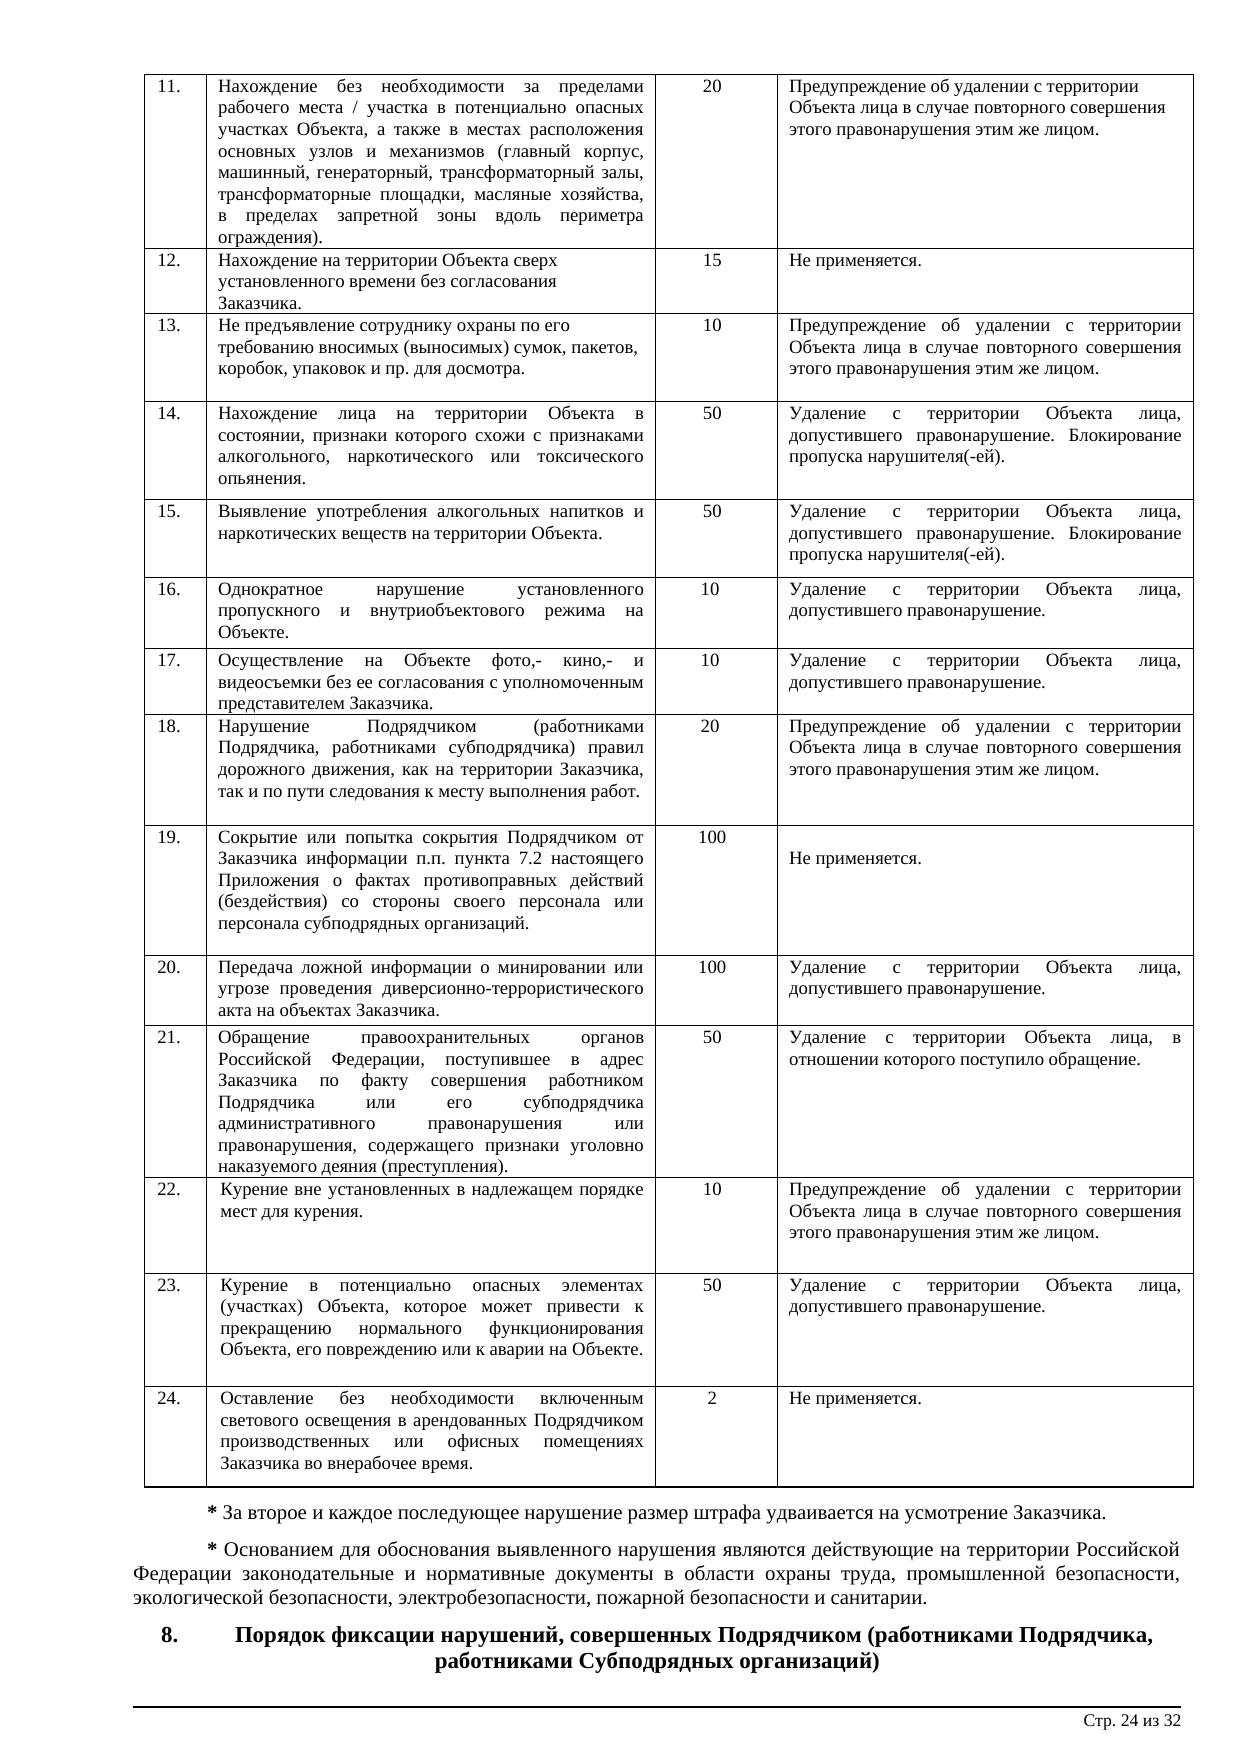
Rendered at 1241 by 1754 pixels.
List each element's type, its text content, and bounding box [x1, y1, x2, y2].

table_cell [145, 715, 206, 824]
table_cell 15 [656, 249, 777, 313]
table_cell Нахождение без необходимости за пределами рабочего места / участка в потенциально опасных участках Объекта, а также в местах расположения основных узлов и механизмов (главный корпус, машинный, генераторный, трансформаторный залы, трансформаторные площадки, масляные хозяйства, в пределах запретной зоны вдоль периметра ограждения). [207, 75, 655, 247]
table_cell 100 [656, 826, 777, 954]
table_cell Удаление с территории Объекта лица, допустившего правонарушение. [778, 649, 1193, 714]
table_cell Нахождение лица на территории Объекта в состоянии, признаки которого схожи с признаками алкогольного, наркотического или токсического опьянения. [207, 402, 655, 499]
table_cell Передача ложной информации о минировании или угрозе проведения диверсионно-террористического акта на объектах Заказчика. [207, 956, 655, 1025]
table_cell 20 [656, 75, 777, 247]
table_cell 50 [656, 1026, 777, 1177]
table_cell Обращение правоохранительных органов Российской Федерации, поступившее в адрес Заказчика по факту совершения работником Подрядчика или его субподрядчика административного правонарушения или правонарушения, содержащего признаки уголовно наказуемого деяния (преступления). [207, 1026, 655, 1177]
table_cell Удаление с территории Объекта лица, допустившего правонарушение. [778, 578, 1193, 648]
table_cell [145, 500, 206, 577]
table_cell Нарушение Подрядчиком (работниками Подрядчика, работниками субподрядчика) правил дорожного движения, как на территории Заказчика, так и по пути следования к месту выполнения работ. [207, 715, 655, 824]
table_cell 2 [656, 1387, 777, 1486]
table_cell Не применяется. [778, 1387, 1193, 1486]
table_cell [145, 1026, 206, 1177]
table_cell [145, 75, 206, 247]
table_cell 100 [656, 956, 777, 1025]
table_cell [145, 1178, 206, 1272]
table_cell 50 [656, 500, 777, 577]
table_cell [145, 1387, 206, 1486]
table_cell Не применяется. [778, 249, 1193, 313]
table_cell Удаление с территории Объекта лица, допустившего правонарушение. [778, 1274, 1193, 1386]
table_cell Предупреждение об удалении с территории Объекта лица в случае повторного совершения этого правонарушения этим же лицом. [778, 715, 1193, 824]
table_cell Удаление с территории Объекта лица, допустившего правонарушение. Блокирование пропуска нарушителя(-ей). [778, 500, 1193, 577]
table_cell 10 [656, 649, 777, 714]
table_cell 50 [656, 402, 777, 499]
table_cell Не предъявление сотруднику охраны по его требованию вносимых (выносимых) сумок, пакетов, коробок, упаковок и пр. для досмотра. [207, 314, 655, 401]
table_cell 50 [656, 1274, 777, 1386]
table_cell Нахождение на территории Объекта сверх установленного времени без согласования Заказчика. [207, 249, 655, 313]
table_cell 20 [656, 715, 777, 824]
table_cell Выявление употребления алкогольных напитков и наркотических веществ на территории Объекта. [207, 500, 655, 577]
table_cell [145, 578, 206, 648]
table_cell Предупреждение об удалении с территории Объекта лица в случае повторного совершения этого правонарушения этим же лицом. [778, 1178, 1193, 1272]
table_cell Оставление без необходимости включенным светового освещения в арендованных Подрядчиком производственных или офисных помещениях Заказчика во внерабочее время. [207, 1387, 655, 1486]
table_cell 10 [656, 1178, 777, 1272]
table_cell [145, 1274, 206, 1386]
table_cell Курение в потенциально опасных элементах (участках) Объекта, которое может привести к прекращению нормального функционирования Объекта, его повреждению или к аварии на Объекте. [207, 1274, 655, 1386]
table_cell [145, 249, 206, 313]
table_cell [145, 956, 206, 1025]
list Порядок фиксации нарушений, совершенных Подрядчиком (работниками Подрядчика, работниками Субподрядных организаций) [133, 1621, 1181, 1674]
table_cell [145, 402, 206, 499]
text * За второе и каждое последующее нарушение размер штрафа удваивается на усмотрение Заказчика. [133, 1500, 1181, 1524]
table_cell Курение вне установленных в надлежащем порядке мест для курения. [207, 1178, 655, 1272]
table_cell Удаление с территории Объекта лица, в отношении которого поступило обращение. [778, 1026, 1193, 1177]
table_cell [145, 649, 206, 714]
table_cell Предупреждение об удалении с территории Объекта лица в случае повторного совершения этого правонарушения этим же лицом. [778, 75, 1193, 247]
table_cell 10 [656, 314, 777, 401]
table_cell Предупреждение об удалении с территории Объекта лица в случае повторного совершения этого правонарушения этим же лицом. [778, 314, 1193, 401]
table_cell Сокрытие или попытка сокрытия Подрядчиком от Заказчика информации п.п. пункта 7.2 настоящего Приложения о фактах противоправных действий (бездействия) со стороны своего персонала или персонала субподрядных организаций. [207, 826, 655, 954]
table_cell Не применяется. [778, 826, 1193, 954]
table_cell Осуществление на Объекте фото,- кино,- и видеосъемки без ее согласования с уполномоченным представителем Заказчика. [207, 649, 655, 714]
table_cell 10 [656, 578, 777, 648]
table_cell Однократное нарушение установленного пропускного и внутриобъектового режима на Объекте. [207, 578, 655, 648]
text * Основанием для обоснования выявленного нарушения являются действующие на территории Российской Федерации законодательные и нормативные документы в области охраны труда, промышленной безопасности, экологической безопасности, электробезопасности, пожарной безопасности и санитарии. [133, 1537, 1181, 1609]
table_cell Удаление с территории Объекта лица, допустившего правонарушение. [778, 956, 1193, 1025]
table_cell Удаление с территории Объекта лица, допустившего правонарушение. Блокирование пропуска нарушителя(-ей). [778, 402, 1193, 499]
table_cell [145, 826, 206, 954]
table_cell [145, 314, 206, 401]
